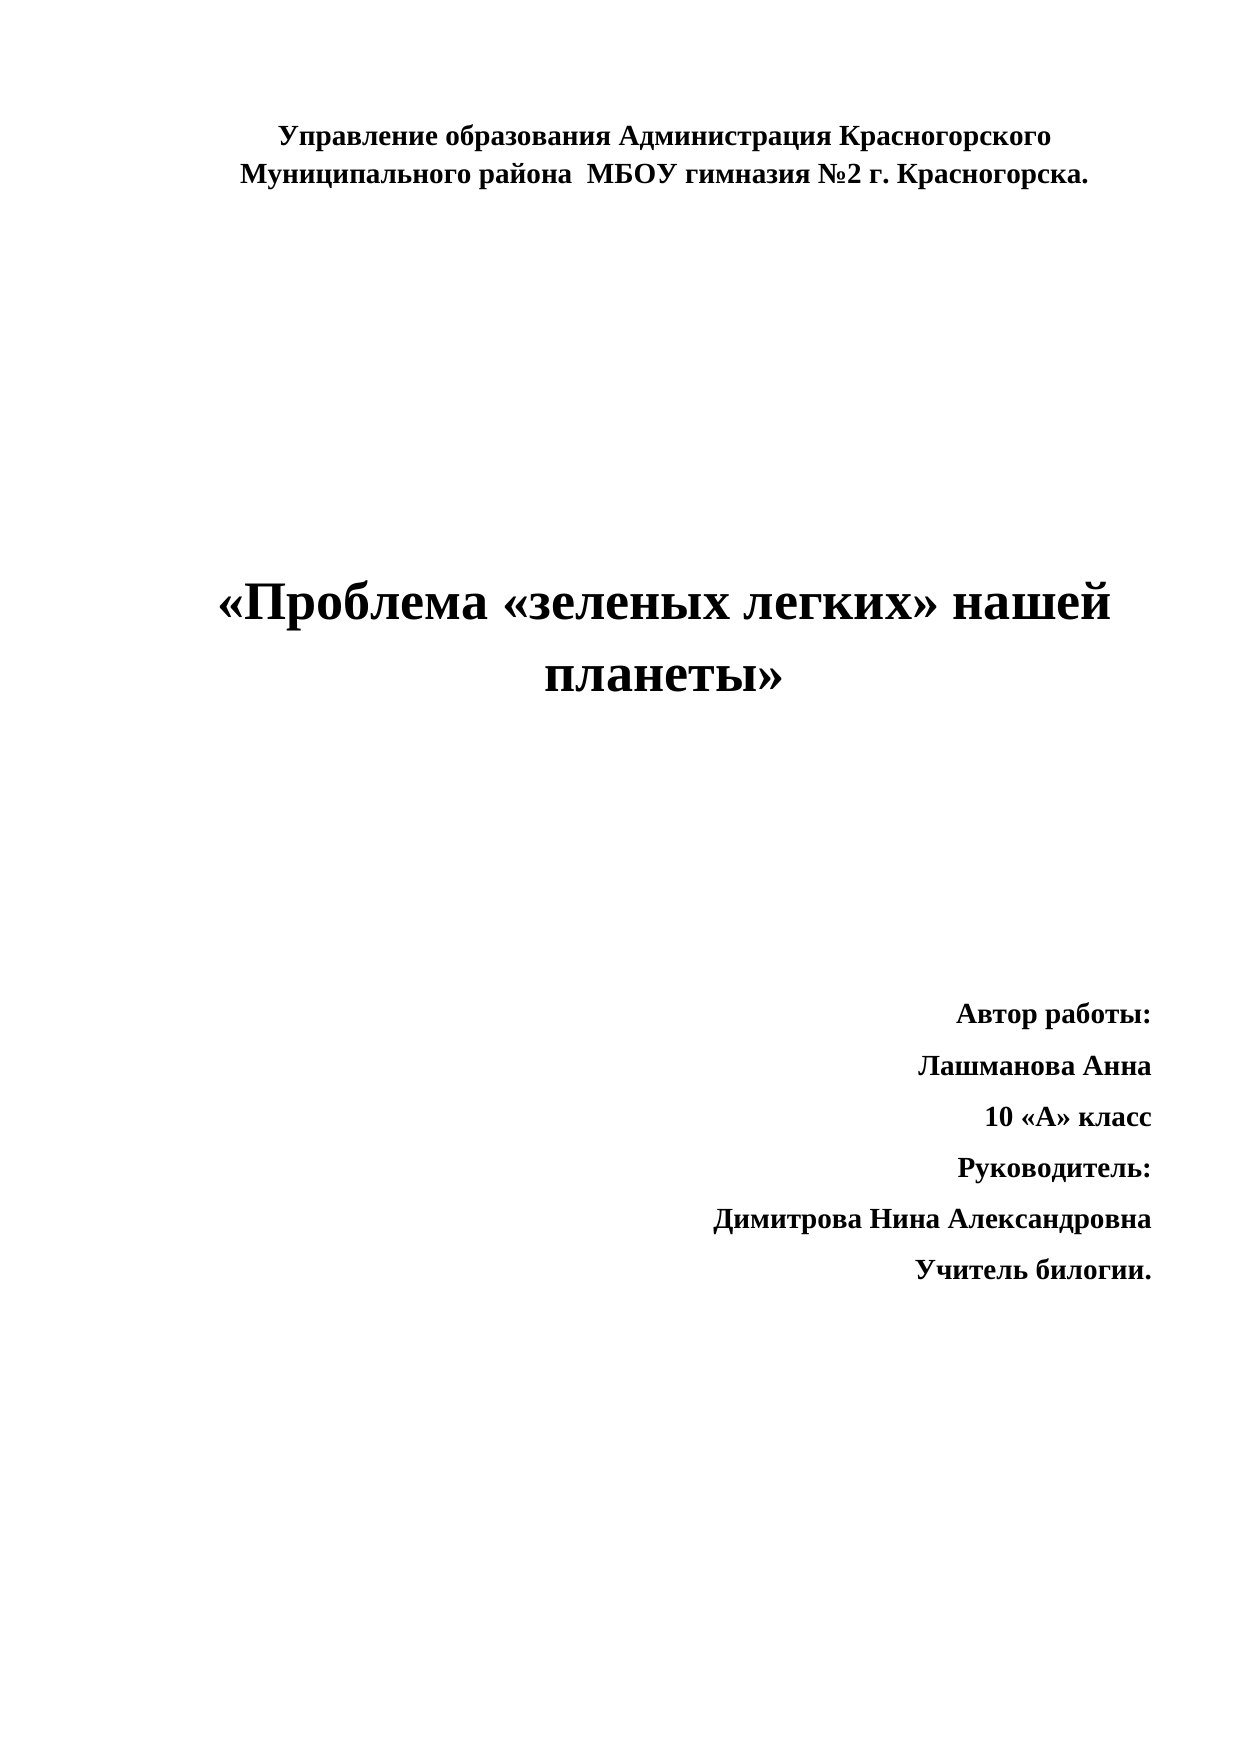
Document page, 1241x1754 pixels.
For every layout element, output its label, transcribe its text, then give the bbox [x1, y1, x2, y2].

text Димитрова Нина Александровна [177, 1201, 1152, 1234]
text Руководитель: [177, 1150, 1152, 1183]
text Муниципального района МБОУ гимназия №2 г. Красногорска. [177, 157, 1152, 190]
text Управление образования Администрация Красногорского [177, 118, 1152, 152]
text 10 «А» класс [177, 1099, 1152, 1132]
text Учитель билогии. [177, 1252, 1152, 1285]
text «Проблема «зеленых легких» нашей планеты» [177, 569, 1152, 703]
text Автор работы: [177, 997, 1152, 1030]
text Лашманова Анна [177, 1048, 1152, 1081]
